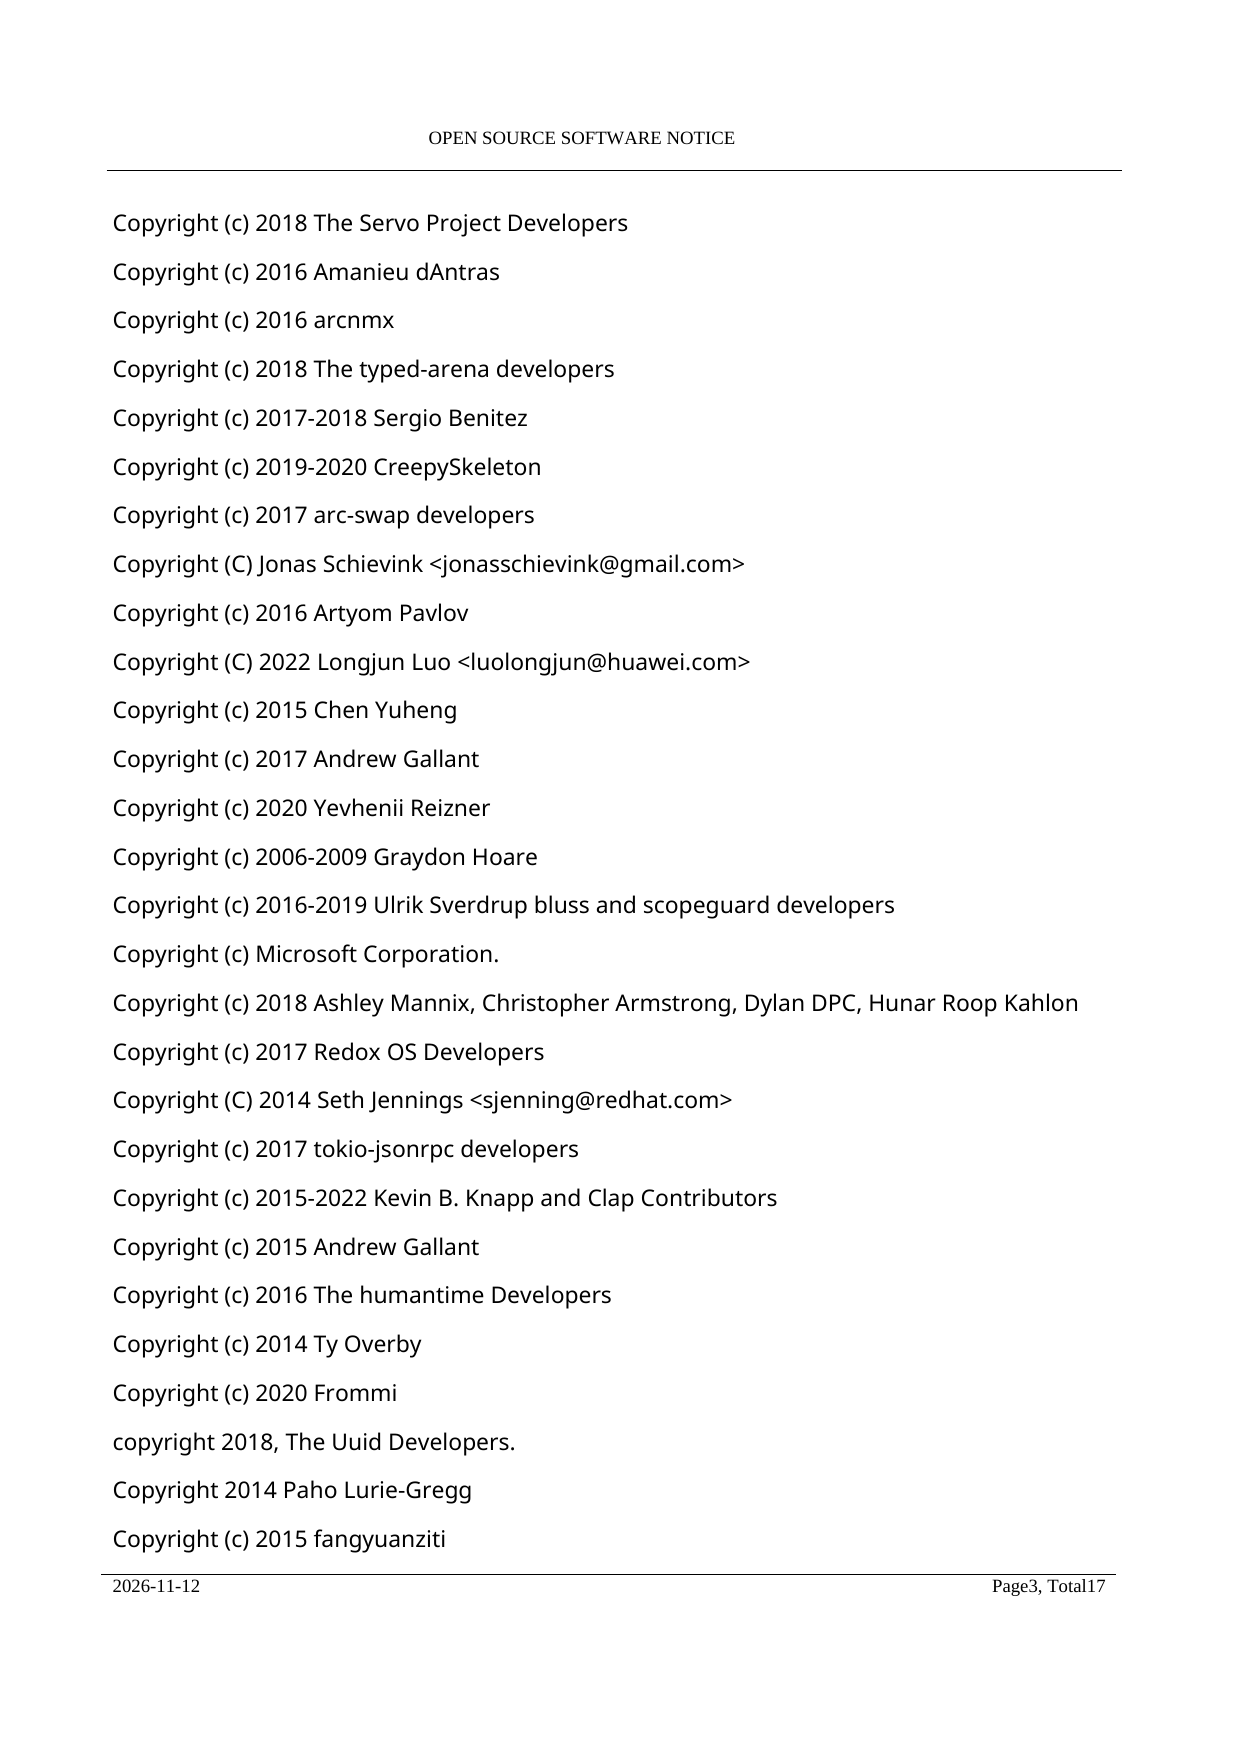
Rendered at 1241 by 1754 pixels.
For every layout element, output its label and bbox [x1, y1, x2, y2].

text [112, 206, 1128, 1555]
